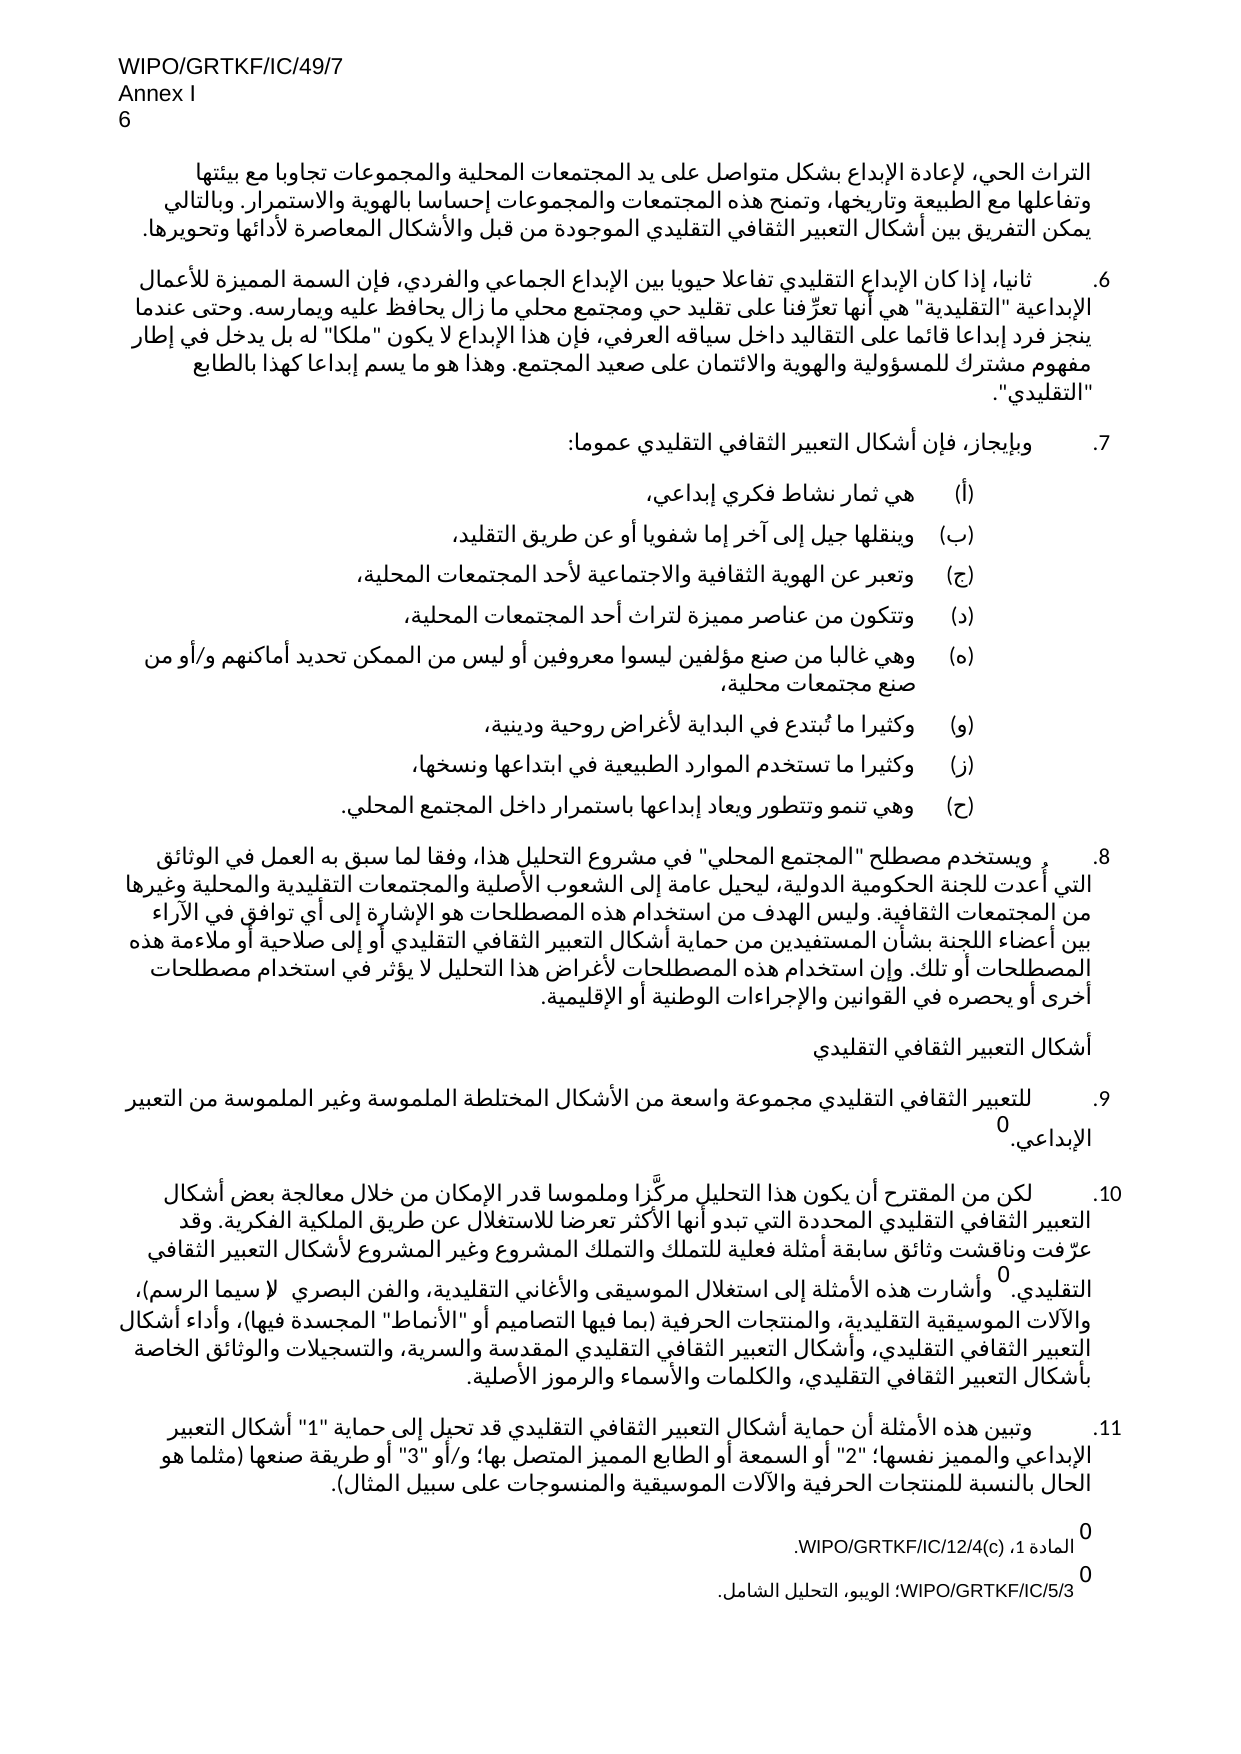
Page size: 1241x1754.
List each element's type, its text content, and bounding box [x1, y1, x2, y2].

text ثانيا، إذا كان الإبداع التقليدي تفاعلا حيويا بين الإبداع الجماعي والفردي، فإن السمة المميزة للأعمال الإبداعية "التقليدية" هي أنها تعرِّفنا على تقليد حي ومجتمع محلي ما زال يحافظ عليه ويمارسه. وحتى عندما ينجز فرد إبداعا قائما على التقاليد داخل سياقه العرفي، فإن هذا الإبداع لا يكون "ملكا" له بل يدخل في إطار مفهوم مشترك للمسؤولية والهوية والائتمان على صعيد المجتمع. وهذا هو ما يسم إبداعا كهذا بالطابع "التقليدي". [118, 266, 1092, 406]
text للتعبير الثقافي التقليدي مجموعة واسعة من الأشكال المختلطة الملموسة وغير الملموسة من التعبير الإبداعي. [118, 1084, 1092, 1156]
text (د) وتتكون من عناصر مميزة لتراث أحد المجتمعات المحلية، [118, 601, 974, 629]
text لكن من المقترح أن يكون هذا التحليل مركَّزا وملموسا قدر الإمكان من خلال معالجة بعض أشكال التعبير الثقافي التقليدي المحددة التي تبدو أنها الأكثر تعرضا للاستغلال عن طريق الملكية الفكرية. وقد عرّفت وناقشت وثائق سابقة أمثلة فعلية للتملك والتملك المشروع وغير المشروع لأشكال التعبير الثقافي التقليدي. وأشارت هذه الأمثلة إلى استغلال الموسيقى والأغاني التقليدية، والفن البصري (لا سيما الرسم)، والآلات الموسيقية التقليدية، والمنتجات الحرفية (بما فيها التصاميم أو "الأنماط" المجسدة فيها)، وأداء أشكال التعبير الثقافي التقليدي، وأشكال التعبير الثقافي التقليدي المقدسة والسرية، والتسجيلات والوثائق الخاصة بأشكال التعبير الثقافي التقليدي، والكلمات والأسماء والرموز الأصلية. [118, 1179, 1092, 1390]
text ولأغراض هذا التحليل، يمكن التذكير بنقطتين. أولا، يمكن أن تشمل أشكال التعبير الثقافي التقليدي مواد موجودة من قبل ترجع إلى الماضي البعيد ومن صنع "مؤلفين مجهولين" وتصل إلى أحدث أشكال التعبير عن الثقافات التقليدية وأكثرها معاصرة، مرورا بعدد لا يحصى من عمليات تدريجية وتطورية من التحوير والتقليد والتنشيط والإحياء وإعادة الإبداع. وتخضع أشكال التعبير الثقافي التقليدي، التي تشكل جزءا من التراث الحي، لإعادة الإبداع بشكل متواصل على يد المجتمعات المحلية والمجموعات تجاوبا مع بيئتها وتفاعلها مع الطبيعة وتاريخها، وتمنح هذه المجتمعات والمجموعات إحساسا بالهوية والاستمرار. وبالتالي يمكن التفريق بين أشكال التعبير الثقافي التقليدي الموجودة من قبل والأشكال المعاصرة لأدائها وتحويرها. [118, 158, 1092, 243]
text ويستخدم مصطلح "المجتمع المحلي" في مشروع التحليل هذا، وفقا لما سبق به العمل في الوثائق التي أُعدت للجنة الحكومية الدولية، ليحيل عامة إلى الشعوب الأصلية والمجتمعات التقليدية والمحلية وغيرها من المجتمعات الثقافية. وليس الهدف من استخدام هذه المصطلحات هو الإشارة إلى أي توافق في الآراء بين أعضاء اللجنة بشأن المستفيدين من حماية أشكال التعبير الثقافي التقليدي أو إلى صلاحية أو ملاءمة هذه المصطلحات أو تلك. وإن استخدام هذه المصطلحات لأغراض هذا التحليل لا يؤثر في استخدام مصطلحات أخرى أو يحصره في القوانين والإجراءات الوطنية أو الإقليمية. [118, 842, 1092, 1010]
text (ج) وتعبر عن الهوية الثقافية والاجتماعية لأحد المجتمعات المحلية، [118, 561, 974, 588]
text وتبين هذه الأمثلة أن حماية أشكال التعبير الثقافي التقليدي قد تحيل إلى حماية "1" أشكال التعبير الإبداعي والمميز نفسها؛ "2" أو السمعة أو الطابع المميز المتصل بها؛ و/أو "3" أو طريقة صنعها (مثلما هو الحال بالنسبة للمنتجات الحرفية والآلات الموسيقية والمنسوجات على سبيل المثال). [118, 1413, 1092, 1497]
text (ز) وكثيرا ما تستخدم الموارد الطبيعية في ابتداعها ونسخها، [118, 751, 974, 779]
subtitle أشكال التعبير الثقافي التقليدي [118, 1033, 1092, 1061]
text (و) وكثيرا ما تُبتدع في البداية لأغراض روحية ودينية، [118, 710, 974, 738]
text (ه) وهي غالبا من صنع مؤلفين ليسوا معروفين أو ليس من الممكن تحديد أماكنهم و/أو من صنع مجتمعات محلية، [118, 642, 974, 698]
text (ب) وينقلها جيل إلى آخر إما شفويا أو عن طريق التقليد، [118, 520, 974, 548]
text (أ) هي ثمار نشاط فكري إبداعي، [118, 479, 974, 507]
text (ح) وهي تنمو وتتطور ويعاد إبداعها باستمرار داخل المجتمع المحلي. [118, 791, 974, 819]
text وبإيجاز، فإن أشكال التعبير الثقافي التقليدي عموما: [118, 428, 1092, 457]
